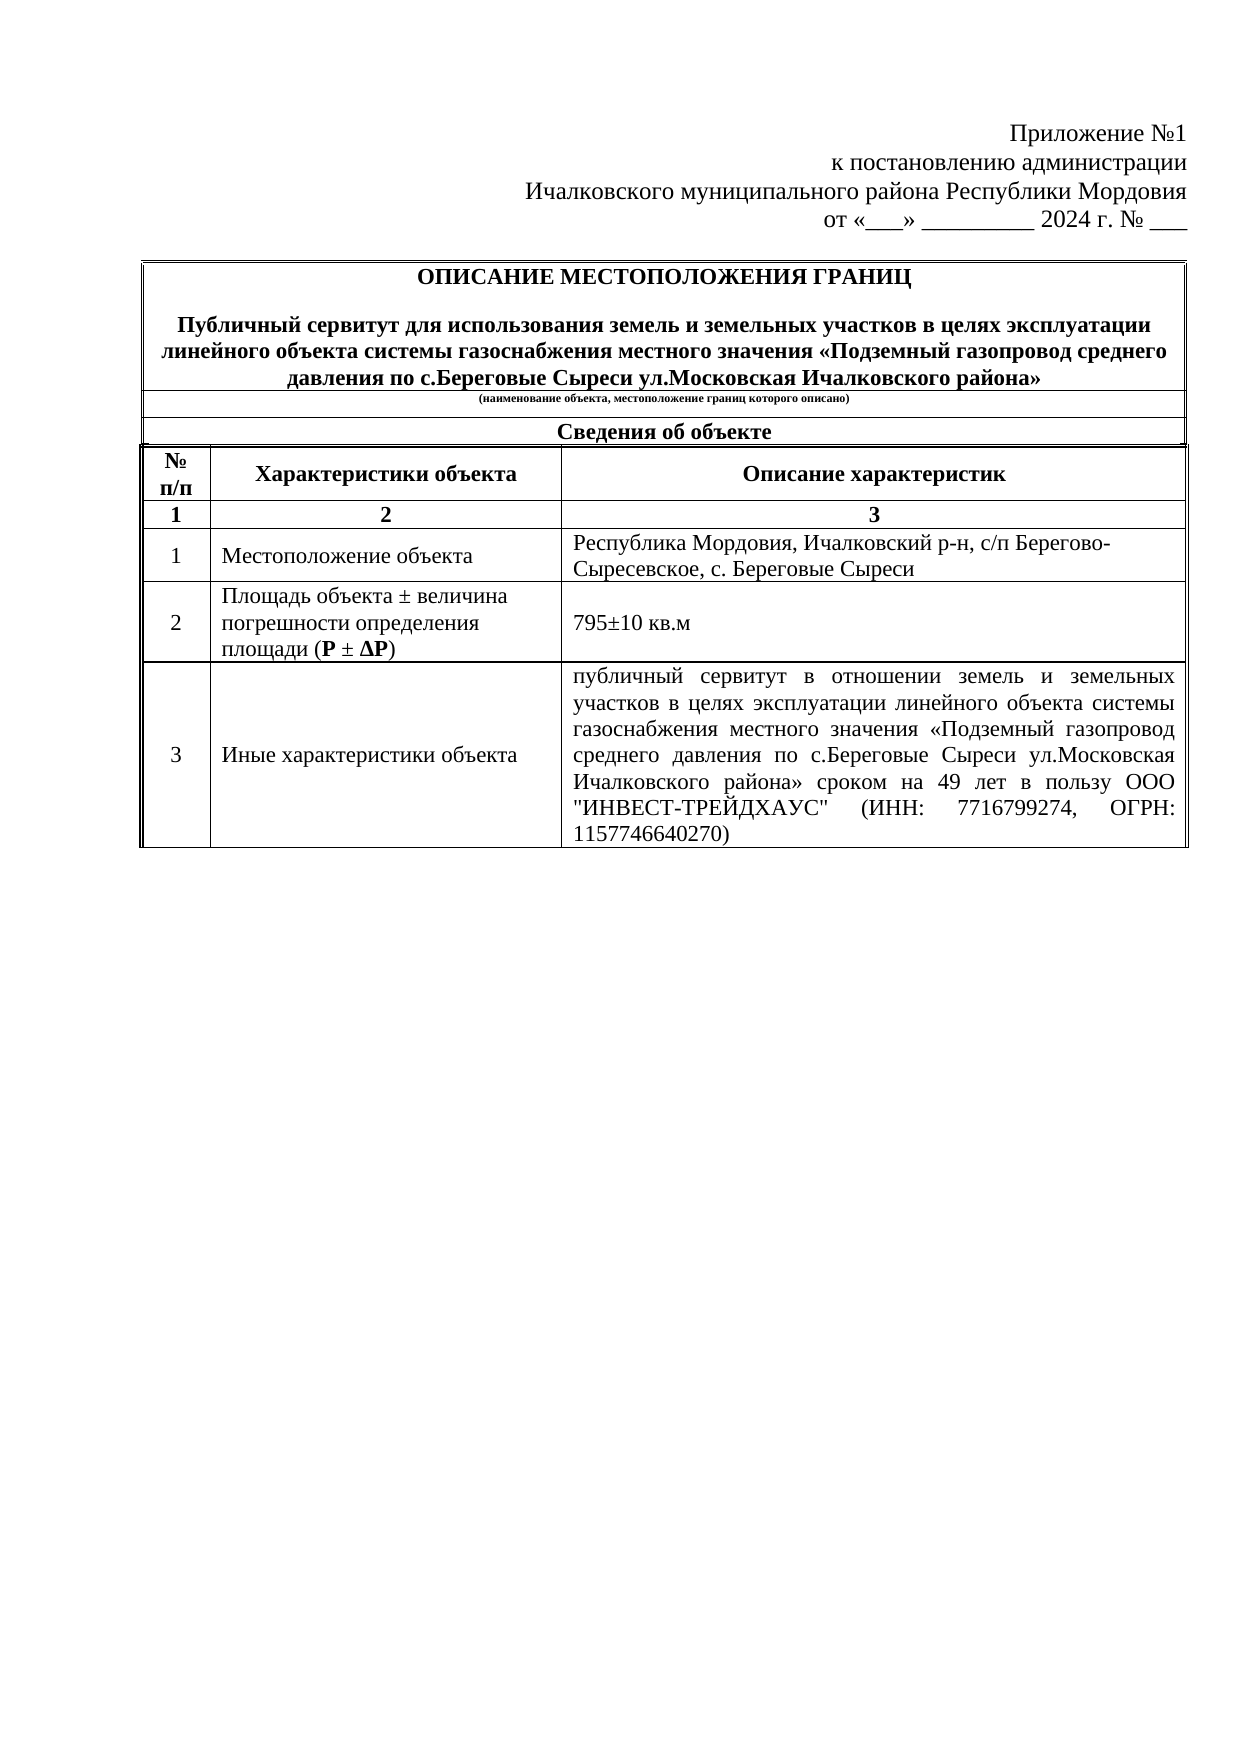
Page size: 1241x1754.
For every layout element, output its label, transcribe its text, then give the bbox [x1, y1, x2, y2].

table_cell 3 [562, 501, 1185, 527]
table_cell публичный сервитут в отношении земель и земельных участков в целях эксплуатации линейного объекта системы газоснабжения местного значения «Подземный газопровод среднего давления по с.Береговые Сыреси ул.Московская Ичалковского района» сроком на 49 лет в пользу ООО "ИНВЕСТ-ТРЕЙДХАУС" (ИНН: 7716799274, ОГРН: 1157746640270) [562, 663, 1185, 847]
table_cell (наименование объекта, местоположение границ которого описано) [144, 391, 1184, 416]
table_cell Публичный сервитут для использования земель и земельных участков в целях эксплуатации линейного объекта системы газоснабжения местного значения «Подземный газопровод среднего давления по с.Береговые Сыреси ул.Московская Ичалковского района» [144, 311, 1184, 390]
table_cell 795±10 кв.м [562, 582, 1185, 661]
table_cell Иные характеристики объекта [211, 663, 561, 847]
table_cell Сведения об объекте [144, 418, 1184, 444]
table_header ОПИСАНИЕ МЕСТОПОЛОЖЕНИЯ ГРАНИЦ [143, 261, 1186, 311]
table_cell Местоположение объекта [211, 529, 561, 581]
table_cell Республика Мордовия, Ичалковский р-н, с/п Берегово-Сыресевское, с. Береговые Сыреси [562, 529, 1185, 581]
table_cell Площадь объекта ± величина погрешности определения площади (Р ± ΔР) [211, 582, 561, 661]
table_cell № п/п [144, 448, 210, 500]
table_cell 2 [144, 582, 210, 661]
table_cell 1 [144, 529, 210, 581]
text Приложение №1 к постановлению администрации Ичалковского муниципального района Республики Мордовия от «___» _________ 2024 г. № ___ [142, 118, 1187, 233]
table_cell Характеристики объекта [211, 448, 561, 500]
table_cell Описание характеристик [562, 448, 1185, 500]
table_cell 2 [211, 501, 561, 527]
table_cell 3 [144, 663, 210, 847]
table_cell 1 [144, 501, 210, 527]
